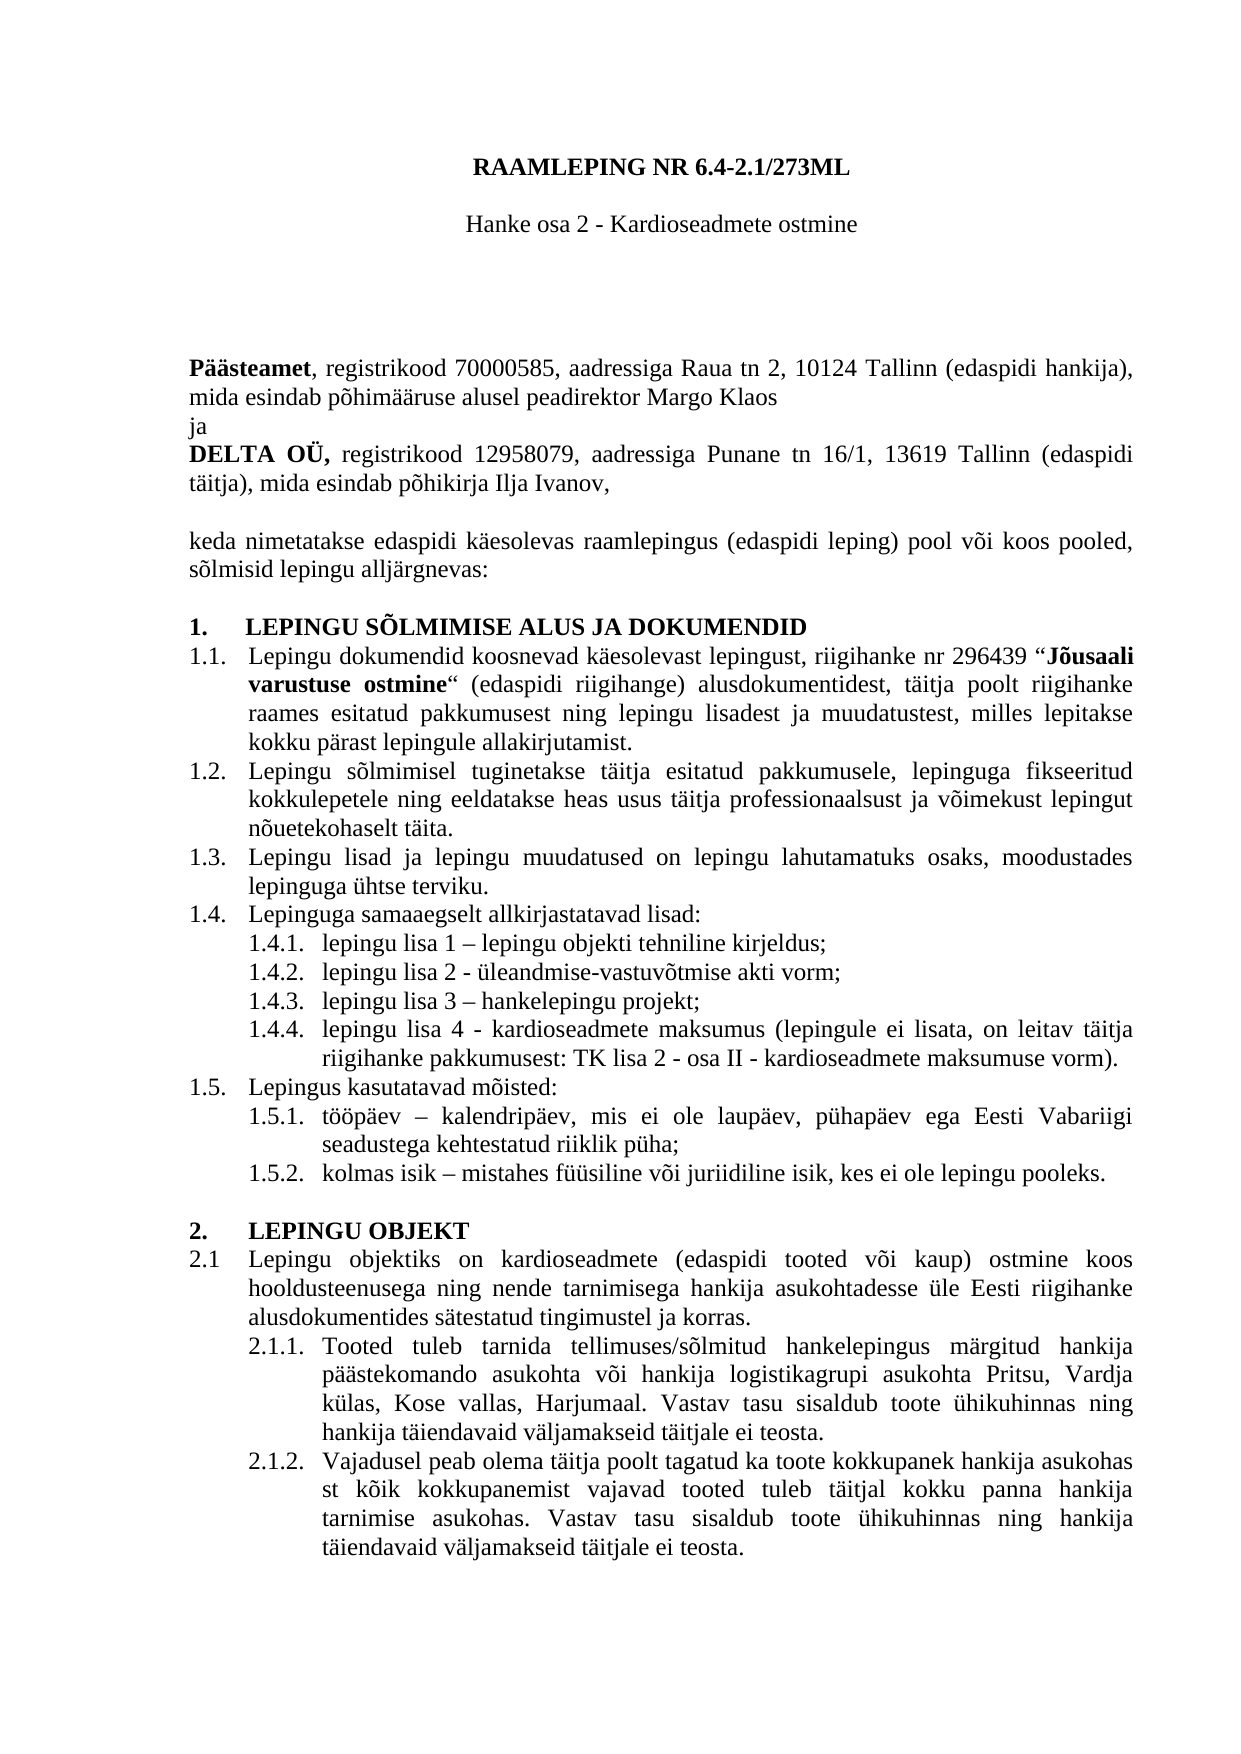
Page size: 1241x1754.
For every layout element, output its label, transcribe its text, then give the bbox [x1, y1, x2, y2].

list kolmas isik – mistahes füüsiline või juriidiline isik, kes ei ole lepingu pooleks. [248, 1158, 1134, 1187]
text ja [189, 411, 1134, 439]
text keda nimetatakse edaspidi käesolevas raamlepingus (edaspidi leping) pool või koos pooled, sõlmisid lepingu alljärgnevas: [189, 526, 1134, 583]
list lepingu lisa 2 - üleandmise-vastuvõtmise akti vorm; [248, 957, 1134, 986]
list tööpäev – kalendripäev, mis ei ole laupäev, pühapäev ega Eesti Vabariigi seadustega kehtestatud riiklik püha; [248, 1101, 1134, 1158]
list Lepingu lisad ja lepingu muudatused on lepingu lahutamatuks osaks, moodustades lepinguga ühtse terviku. [189, 842, 1134, 899]
list LEPINGU SÕLMIMISE ALUS JA DOKUMENDID [189, 612, 1134, 641]
list Lepingu sõlmimisel tuginetakse täitja esitatud pakkumusele, lepinguga fikseeritud kokkulepetele ning eeldatakse heas usus täitja professionaalsust ja võimekust lepingut nõuetekohaselt täita. [189, 756, 1134, 842]
list Tooted tuleb tarnida tellimuses/sõlmitud hankelepingus märgitud hankija päästekomando asukohta või hankija logistikagrupi asukohta Pritsu, Vardja külas, Kose vallas, Harjumaal. Vastav tasu sisaldub toote ühikuhinnas ning hankija täiendavaid väljamakseid täitjale ei teosta. [248, 1331, 1134, 1446]
list Lepinguga samaaegselt allkirjastatavad lisad: [189, 899, 1134, 928]
text Hanke osa 2 - Kardioseadmete ostmine [189, 209, 1134, 238]
text Päästeamet, registrikood 70000585, aadressiga Raua tn 2, 10124 Tallinn (edaspidi hankija), mida esindab põhimääruse alusel peadirektor Margo Klaos [189, 353, 1134, 411]
list Vajadusel peab olema täitja poolt tagatud ka toote kokkupanek hankija asukohas st kõik kokkupanemist vajavad tooted tuleb täitjal kokku panna hankija tarnimise asukohas. Vastav tasu sisaldub toote ühikuhinnas ning hankija täiendavaid väljamakseid täitjale ei teosta. [248, 1446, 1134, 1561]
list Lepingu objektiks on kardioseadmete (edaspidi tooted või kaup) ostmine koos hooldusteenusega ning nende tarnimisega hankija asukohtadesse üle Eesti riigihanke alusdokumentides sätestatud tingimustel ja korras. [189, 1244, 1134, 1331]
list lepingu lisa 4 - kardioseadmete maksumus (lepingule ei lisata, on leitav täitja riigihanke pakkumusest: TK lisa 2 - osa II - kardioseadmete maksumuse vorm). [248, 1014, 1134, 1072]
list LEPINGU OBJEKT [189, 1216, 1134, 1244]
list lepingu lisa 3 – hankelepingu projekt; [248, 986, 1134, 1014]
list Lepingu dokumendid koosnevad käesolevast lepingust, riigihanke nr 296439 “Jõusaali varustuse ostmine“ (edaspidi riigihange) alusdokumentidest, täitja poolt riigihanke raames esitatud pakkumusest ning lepingu lisadest ja muudatustest, milles lepitakse kokku pärast lepingule allakirjutamist. [189, 641, 1134, 756]
text RAAMLEPING NR 6.4-2.1/273ML [189, 152, 1134, 181]
list lepingu lisa 1 – lepingu objekti tehniline kirjeldus; [248, 928, 1134, 957]
list Lepingus kasutatavad mõisted: [189, 1072, 1134, 1101]
text DELTA OÜ, registrikood 12958079, aadressiga Punane tn 16/1, 13619 Tallinn (edaspidi täitja), mida esindab põhikirja Ilja Ivanov, [189, 439, 1134, 497]
